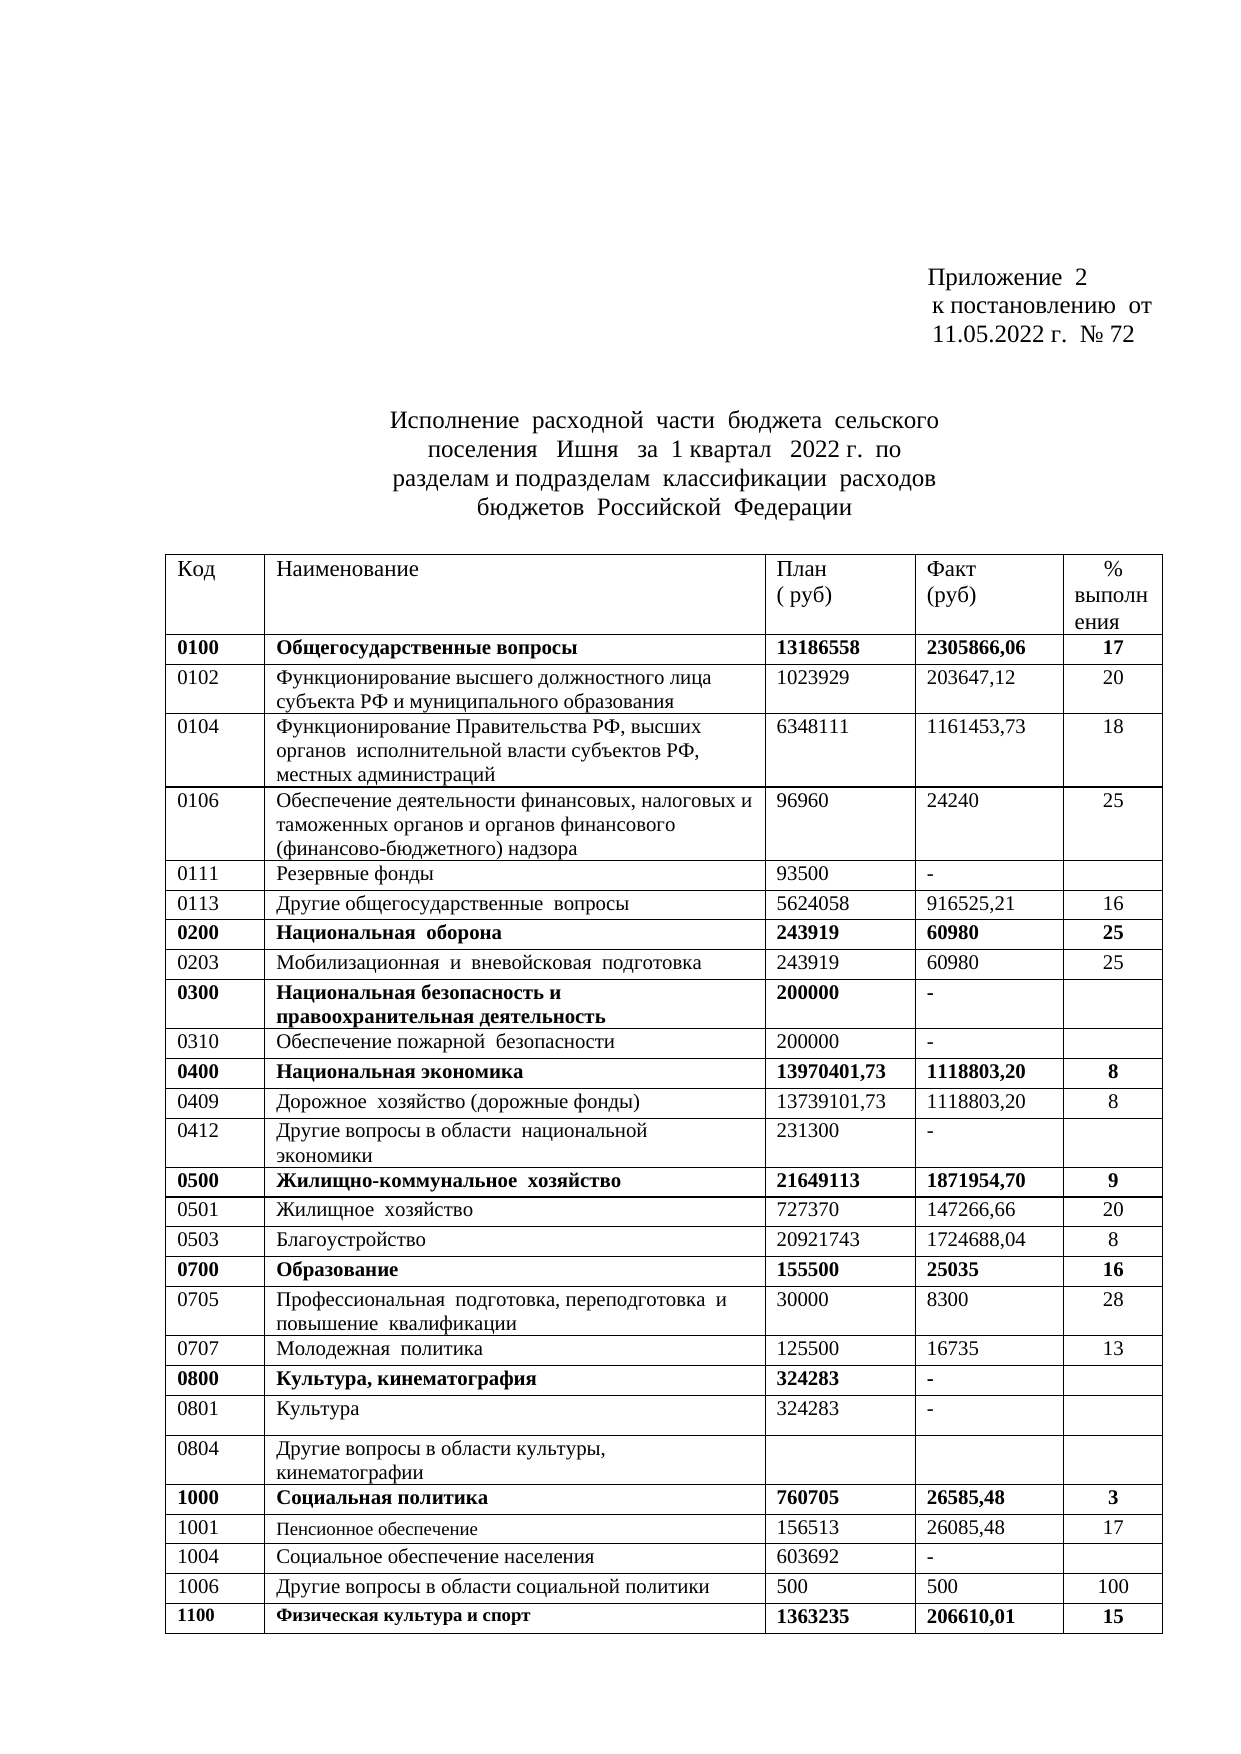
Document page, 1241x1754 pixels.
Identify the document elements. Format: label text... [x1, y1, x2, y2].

table_cell 324283 [766, 1366, 915, 1394]
table_cell 1001 [166, 1515, 264, 1543]
table_cell - [916, 1029, 1063, 1058]
table_cell 500 [766, 1574, 915, 1603]
table_cell 28 [1064, 1287, 1162, 1335]
table_cell [1064, 1119, 1162, 1167]
table_cell 13970401,73 [766, 1059, 915, 1088]
table_cell Культура [265, 1396, 765, 1434]
table_cell 6348111 [766, 714, 915, 786]
table_cell 0409 [166, 1089, 264, 1117]
table_cell 1161453,73 [916, 714, 1063, 786]
table_cell 603692 [766, 1544, 915, 1573]
table_cell Другие вопросы в области социальной политики [265, 1574, 765, 1603]
table_cell 1363235 [766, 1604, 915, 1633]
table_cell 0104 [166, 714, 264, 786]
table_cell 26585,48 [916, 1485, 1063, 1513]
table_cell 60980 [916, 950, 1063, 979]
table_cell - [916, 1544, 1063, 1573]
table_cell 60980 [916, 920, 1063, 949]
table_cell 243919 [766, 920, 915, 949]
table_cell 0503 [166, 1227, 264, 1256]
table_cell Резервные фонды [265, 861, 765, 889]
table_cell Профессиональная подготовка, переподготовка и повышение квалификации [265, 1287, 765, 1335]
table_cell 200000 [766, 1029, 915, 1058]
table_cell 0100 [166, 635, 264, 664]
table_cell Мобилизационная и вневойсковая подготовка [265, 950, 765, 979]
table_cell 93500 [766, 861, 915, 889]
table_cell 20 [1064, 665, 1162, 713]
table_cell 0400 [166, 1059, 264, 1088]
table_cell 203647,12 [916, 665, 1063, 713]
table_cell 0700 [166, 1257, 264, 1286]
table_cell 0102 [166, 665, 264, 713]
table_header % выполнения [1064, 555, 1162, 634]
table_cell 206610,01 [916, 1604, 1063, 1633]
table_cell Образование [265, 1257, 765, 1286]
table_cell 760705 [766, 1485, 915, 1513]
table_header Код [166, 555, 264, 634]
table_cell 0707 [166, 1336, 264, 1365]
text бюджетов Российской Федерации [177, 492, 1152, 521]
table_cell 25 [1064, 950, 1162, 979]
table_cell 0300 [166, 980, 264, 1028]
table_cell 1118803,20 [916, 1089, 1063, 1117]
table_cell Общегосударственные вопросы [265, 635, 765, 664]
table_cell 20921743 [766, 1227, 915, 1256]
table_cell [1064, 1396, 1162, 1434]
table_cell 125500 [766, 1336, 915, 1365]
table_cell 2305866,06 [916, 635, 1063, 664]
table_cell 1000 [166, 1485, 264, 1513]
table_header Наименование [265, 555, 765, 634]
table_cell 0113 [166, 891, 264, 919]
table_cell [1064, 1544, 1162, 1573]
table_cell 26085,48 [916, 1515, 1063, 1543]
table_cell 100 [1064, 1574, 1162, 1603]
table_cell [1064, 861, 1162, 889]
table_cell 0200 [166, 920, 264, 949]
table_cell 15 [1064, 1604, 1162, 1633]
table_cell 8 [1064, 1059, 1162, 1088]
table_cell 0111 [166, 861, 264, 889]
text разделам и подразделам классификации расходов [177, 463, 1152, 492]
table_cell 324283 [766, 1396, 915, 1434]
table_cell 0412 [166, 1119, 264, 1167]
table_cell Другие общегосударственные вопросы [265, 891, 765, 919]
table_cell 8 [1064, 1089, 1162, 1117]
table_cell 0310 [166, 1029, 264, 1058]
table_header План ( руб) [766, 555, 915, 634]
table_cell 1871954,70 [916, 1168, 1063, 1196]
table_cell - [916, 861, 1063, 889]
table_cell [1064, 1436, 1162, 1484]
table_cell 5624058 [766, 891, 915, 919]
table_cell 21649113 [766, 1168, 915, 1196]
table_cell Жилищно-коммунальное хозяйство [265, 1168, 765, 1196]
table_cell Другие вопросы в области культуры, кинематографии [265, 1436, 765, 1484]
table_cell Другие вопросы в области национальной экономики [265, 1119, 765, 1167]
text Приложение 2 [177, 262, 1152, 291]
table_cell 0501 [166, 1198, 264, 1226]
table_cell 147266,66 [916, 1198, 1063, 1226]
table_cell 16735 [916, 1336, 1063, 1365]
table_cell Национальная оборона [265, 920, 765, 949]
table_cell 96960 [766, 788, 915, 860]
table_cell Социальная политика [265, 1485, 765, 1513]
table_cell 231300 [766, 1119, 915, 1167]
table_cell - [916, 980, 1063, 1028]
table_cell 0800 [166, 1366, 264, 1394]
table_cell Жилищное хозяйство [265, 1198, 765, 1226]
table_cell 25 [1064, 920, 1162, 949]
table_cell Физическая культура и спорт [265, 1604, 765, 1633]
table_cell 1006 [166, 1574, 264, 1603]
table_cell Функционирование Правительства РФ, высших органов исполнительной власти субъектов РФ, местных администраций [265, 714, 765, 786]
table_cell 17 [1064, 635, 1162, 664]
table_cell - [916, 1396, 1063, 1434]
table_cell 13186558 [766, 635, 915, 664]
table_cell 18 [1064, 714, 1162, 786]
table_cell 16 [1064, 891, 1162, 919]
table_cell 1118803,20 [916, 1059, 1063, 1088]
table_cell Обеспечение деятельности финансовых, налоговых и таможенных органов и органов финансового (финансово-бюджетного) надзора [265, 788, 765, 860]
table_cell 1724688,04 [916, 1227, 1063, 1256]
table_cell [1064, 980, 1162, 1028]
table_cell [1064, 1029, 1162, 1058]
table_cell [766, 1436, 915, 1484]
table_cell 500 [916, 1574, 1063, 1603]
table_cell [1064, 1366, 1162, 1394]
table_cell Национальная безопасность и правоохранительная деятельность [265, 980, 765, 1028]
table_cell 8300 [916, 1287, 1063, 1335]
table_cell [916, 1436, 1063, 1484]
table_cell Национальная экономика [265, 1059, 765, 1088]
table_cell Функционирование высшего должностного лица субъекта РФ и муниципального образования [265, 665, 765, 713]
table_cell 1100 [166, 1604, 264, 1633]
table_cell 16 [1064, 1257, 1162, 1286]
table_cell 0500 [166, 1168, 264, 1196]
table_cell 0705 [166, 1287, 264, 1335]
table_cell Пенсионное обеспечение [265, 1515, 765, 1543]
table_cell 0801 [166, 1396, 264, 1434]
table_cell 0106 [166, 788, 264, 860]
table_cell - [916, 1119, 1063, 1167]
table_cell 20 [1064, 1198, 1162, 1226]
table_cell 25 [1064, 788, 1162, 860]
table_cell 727370 [766, 1198, 915, 1226]
table_cell 916525,21 [916, 891, 1063, 919]
table_cell - [916, 1366, 1063, 1394]
table_cell 30000 [766, 1287, 915, 1335]
table_cell 13739101,73 [766, 1089, 915, 1117]
table_cell 24240 [916, 788, 1063, 860]
table_cell Молодежная политика [265, 1336, 765, 1365]
text поселения Ишня за 1 квартал 2022 г. по [177, 434, 1152, 463]
text 11.05.2022 г. № 72 [177, 319, 1152, 348]
table_cell Дорожное хозяйство (дорожные фонды) [265, 1089, 765, 1117]
table_cell Благоустройство [265, 1227, 765, 1256]
table_cell 1023929 [766, 665, 915, 713]
table_cell Обеспечение пожарной безопасности [265, 1029, 765, 1058]
table_header Факт (руб) [916, 555, 1063, 634]
table_cell 243919 [766, 950, 915, 979]
text Исполнение расходной части бюджета сельского [177, 406, 1152, 434]
table_cell 17 [1064, 1515, 1162, 1543]
table_cell 13 [1064, 1336, 1162, 1365]
table_cell 3 [1064, 1485, 1162, 1513]
table_cell 1004 [166, 1544, 264, 1573]
table_cell Культура, кинематография [265, 1366, 765, 1394]
text к постановлению от [177, 291, 1152, 319]
table_cell 0203 [166, 950, 264, 979]
table_cell 155500 [766, 1257, 915, 1286]
table_cell 9 [1064, 1168, 1162, 1196]
table_cell 8 [1064, 1227, 1162, 1256]
table_cell Социальное обеспечение населения [265, 1544, 765, 1573]
table_cell 0804 [166, 1436, 264, 1484]
table_cell 156513 [766, 1515, 915, 1543]
table_cell 200000 [766, 980, 915, 1028]
table_cell 25035 [916, 1257, 1063, 1286]
